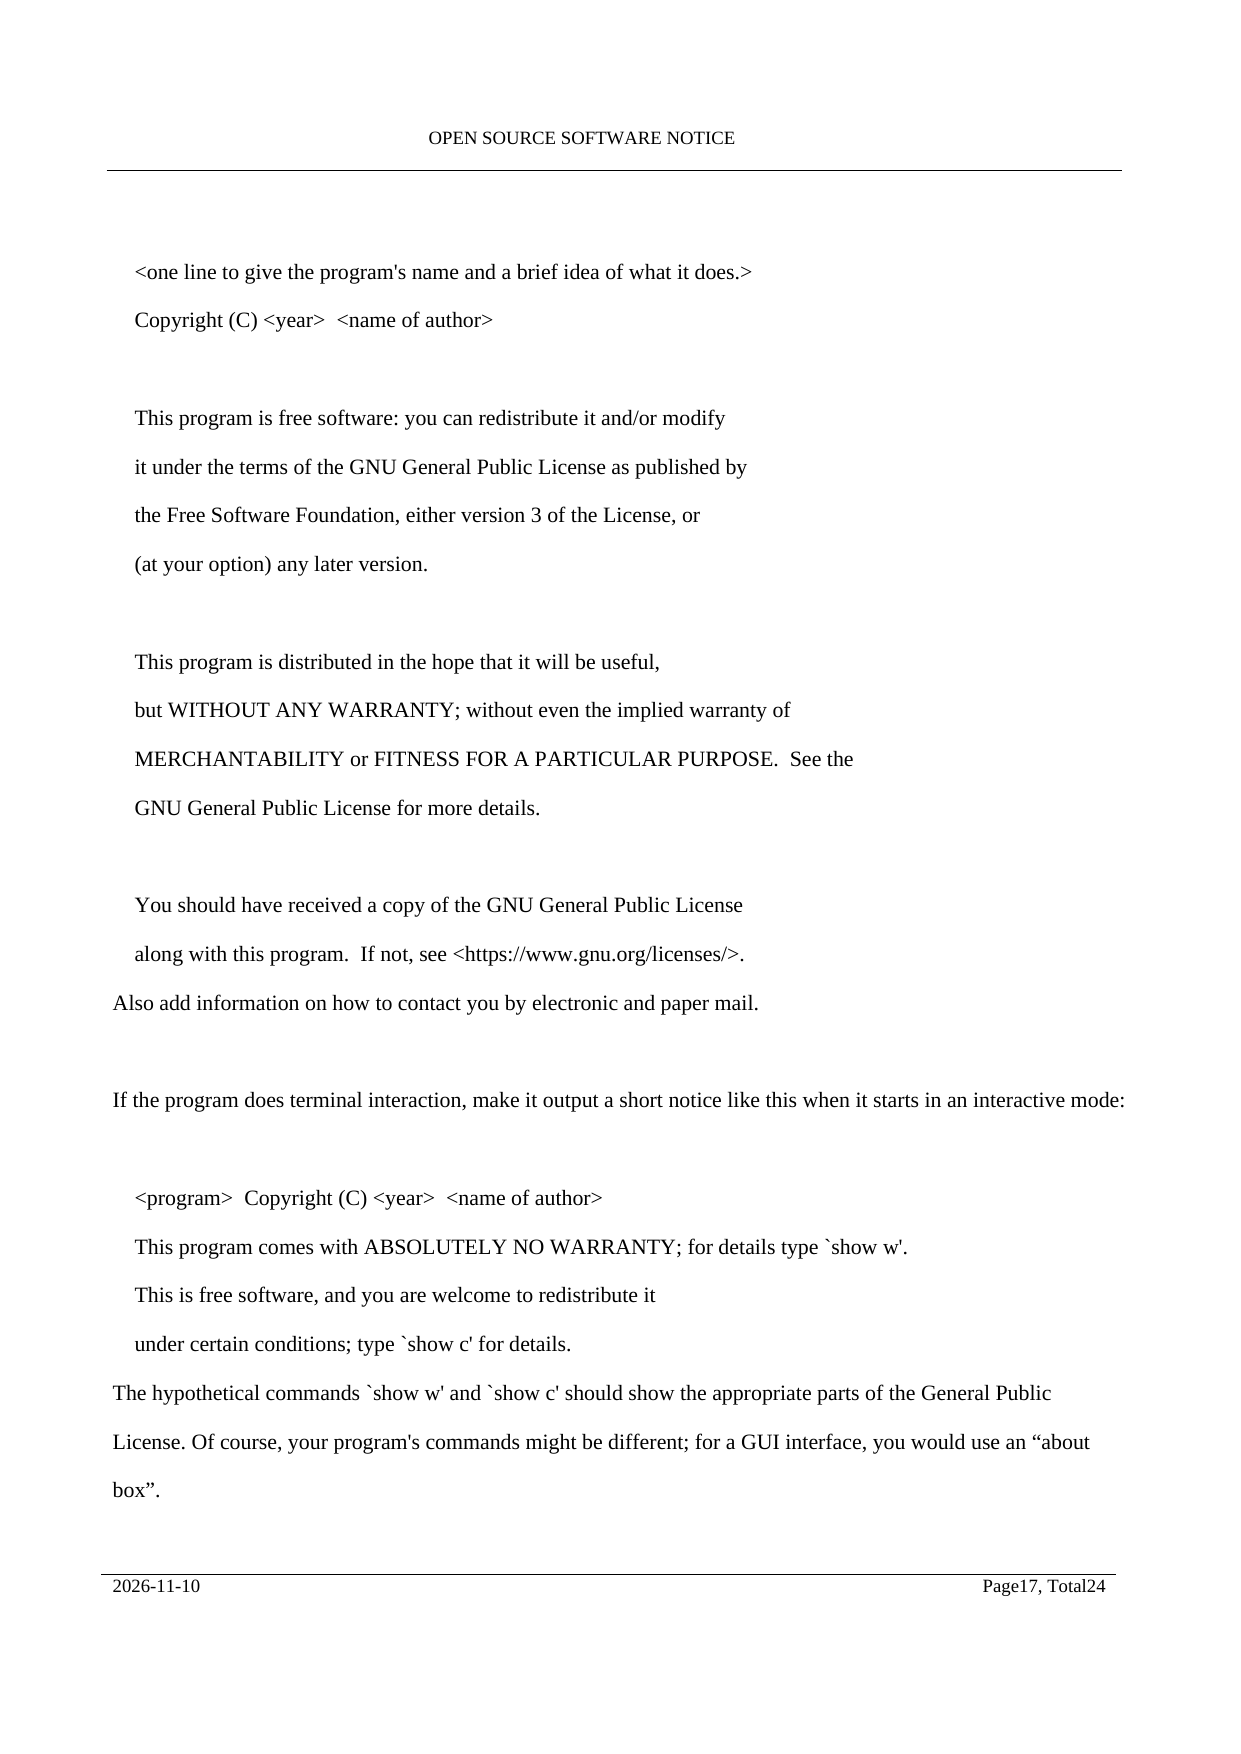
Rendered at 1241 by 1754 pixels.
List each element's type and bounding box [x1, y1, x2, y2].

text [112, 206, 1128, 1506]
